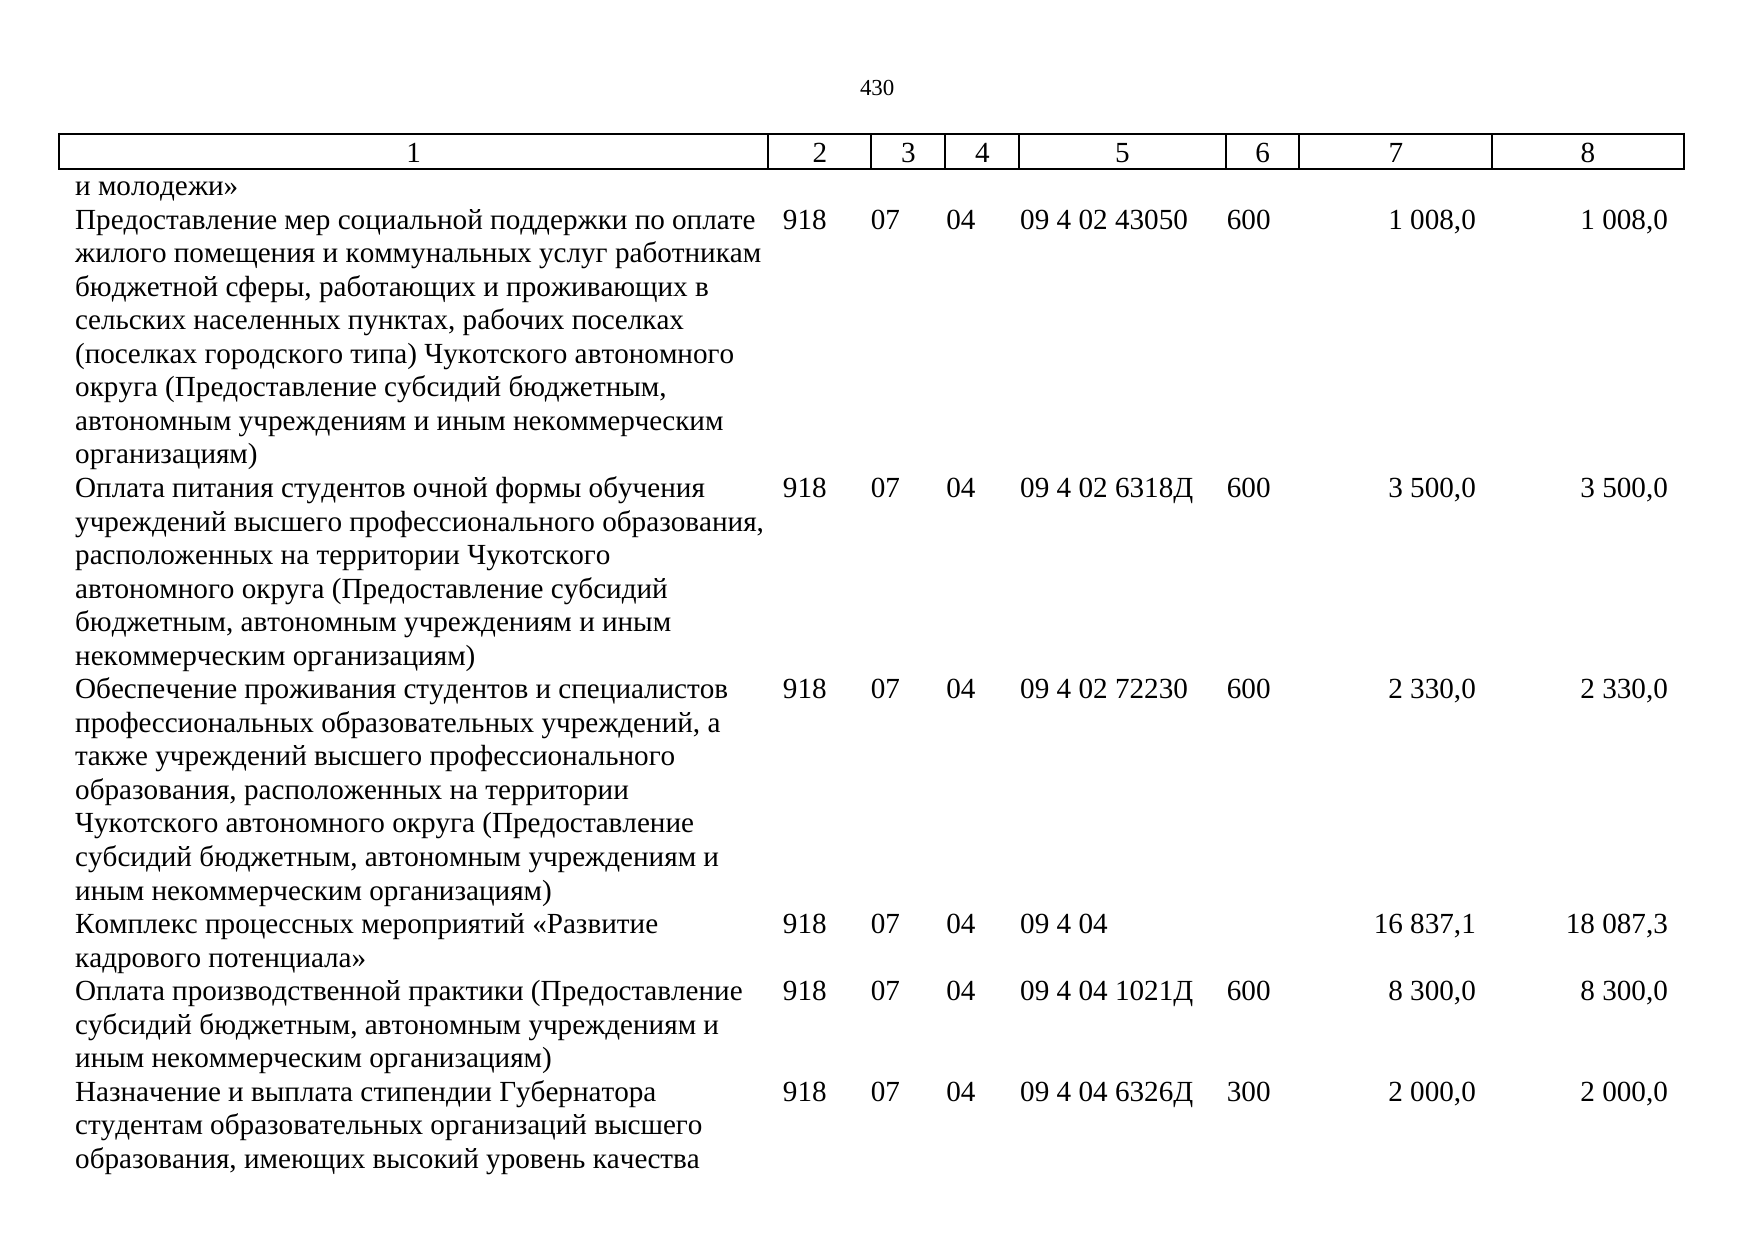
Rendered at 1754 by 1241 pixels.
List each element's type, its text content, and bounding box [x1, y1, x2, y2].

table_header 6 [1227, 135, 1298, 168]
table_header 8 [1493, 135, 1683, 168]
table_header 7 [1300, 135, 1491, 168]
table_header 5 [1020, 135, 1225, 168]
table_header 1 [60, 135, 767, 168]
table_header 3 [872, 135, 944, 168]
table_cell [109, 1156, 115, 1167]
table_header 2 [769, 135, 870, 168]
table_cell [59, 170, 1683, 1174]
table_header 4 [946, 135, 1018, 168]
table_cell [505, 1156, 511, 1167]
